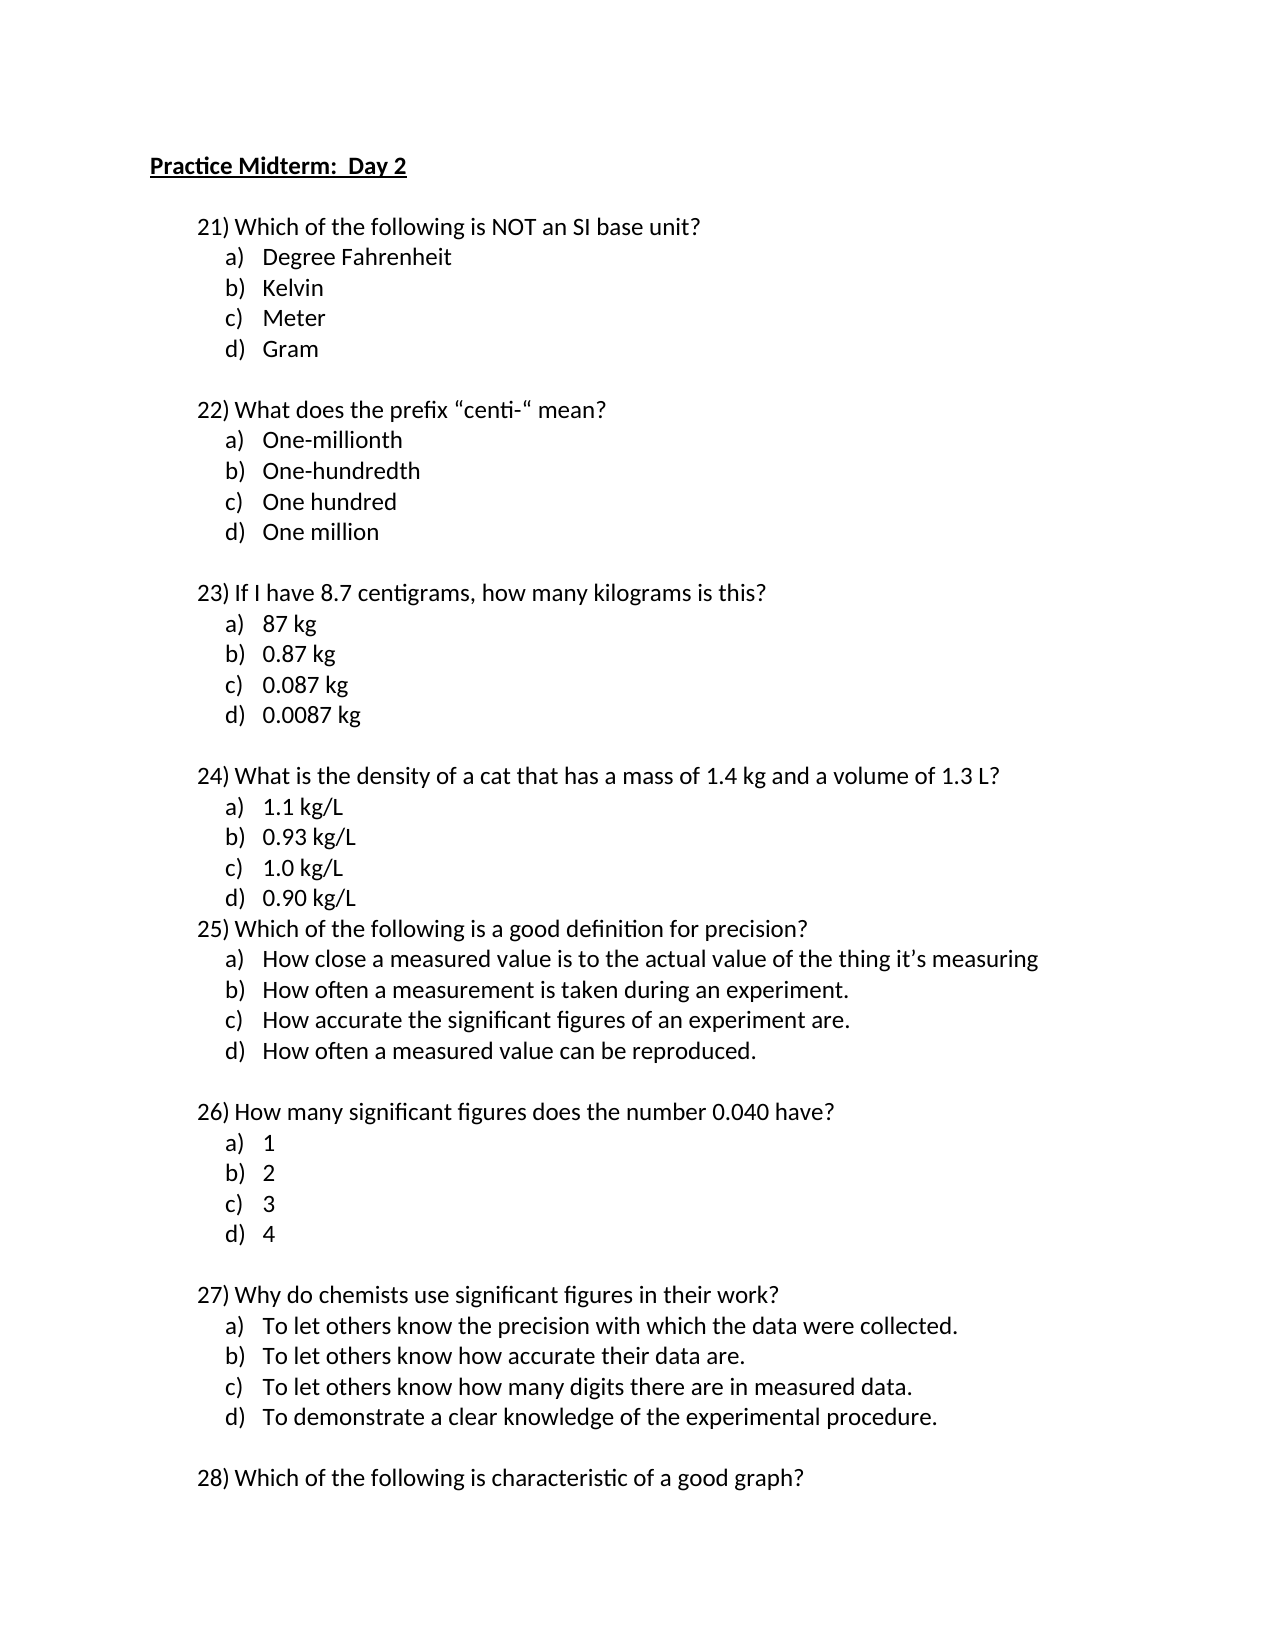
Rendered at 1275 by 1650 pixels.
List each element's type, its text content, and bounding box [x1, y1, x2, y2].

list 4 [225, 1218, 1125, 1249]
list What is the density of a cat that has a mass of 1.4 kg and a volume of 1.3 L? [197, 760, 1125, 791]
list Which of the following is a good definition for precision? [197, 913, 1125, 943]
list Gram [225, 333, 1125, 364]
list Why do chemists use significant figures in their work? [197, 1279, 1125, 1310]
list 1 [225, 1127, 1125, 1157]
list 1.1 kg/L [225, 791, 1125, 821]
list To let others know the precision with which the data were collected. [225, 1310, 1125, 1340]
list 2 [225, 1157, 1125, 1188]
list Kelvin [225, 272, 1125, 303]
text Practice Midterm: Day 2 [150, 150, 1125, 181]
list One hundred [225, 486, 1125, 516]
list How close a measured value is to the actual value of the thing it’s measuring [225, 943, 1125, 974]
list To let others know how many digits there are in measured data. [225, 1371, 1125, 1401]
list Degree Fahrenheit [225, 242, 1125, 272]
list 0.93 kg/L [225, 821, 1125, 852]
list How many significant figures does the number 0.040 have? [197, 1096, 1125, 1127]
list One million [225, 516, 1125, 547]
list One-hundredth [225, 455, 1125, 486]
list 0.90 kg/L [225, 882, 1125, 913]
list To let others know how accurate their data are. [225, 1340, 1125, 1371]
list 1.0 kg/L [225, 852, 1125, 882]
list To demonstrate a clear knowledge of the experimental procedure. [225, 1401, 1125, 1432]
list 0.087 kg [225, 669, 1125, 699]
list How often a measurement is taken during an experiment. [225, 974, 1125, 1004]
list How accurate the significant figures of an experiment are. [225, 1004, 1125, 1035]
list Which of the following is NOT an SI base unit? [197, 211, 1125, 242]
list How often a measured value can be reproduced. [225, 1035, 1125, 1066]
list What does the prefix “centi-“ mean? [197, 394, 1125, 425]
list One-millionth [225, 425, 1125, 455]
list 0.87 kg [225, 638, 1125, 669]
list 3 [225, 1188, 1125, 1218]
list If I have 8.7 centigrams, how many kilograms is this? [197, 577, 1125, 608]
list Meter [225, 303, 1125, 333]
list Which of the following is characteristic of a good graph? [197, 1462, 1125, 1493]
list 87 kg [225, 608, 1125, 638]
list 0.0087 kg [225, 699, 1125, 730]
